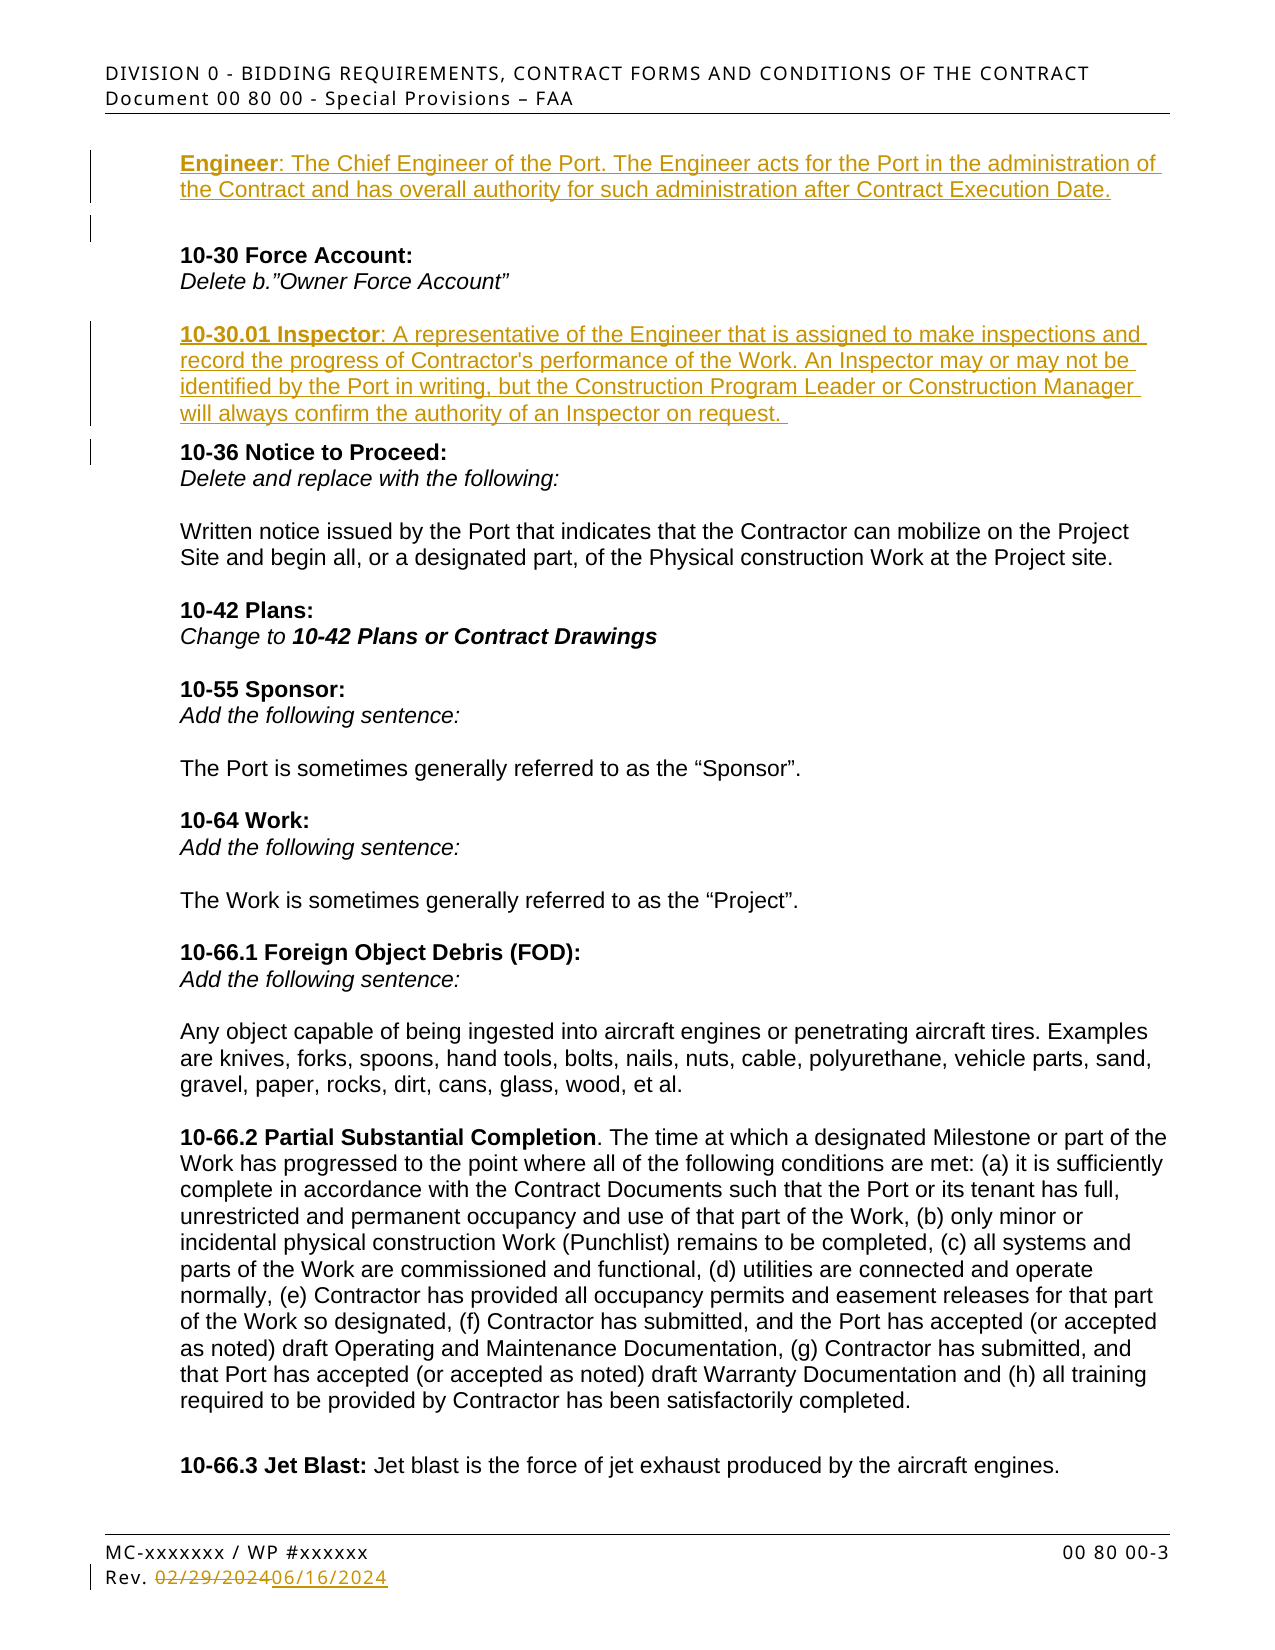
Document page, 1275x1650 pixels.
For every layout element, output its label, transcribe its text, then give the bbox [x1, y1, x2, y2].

text Written notice issued by the Port that indicates that the Contractor can mobilize on the Project Site and begin all, or a designated part, of the Physical construction Work at the Project site. [180, 518, 1170, 570]
text Any object capable of being ingested into aircraft engines or penetrating aircraft tires. Examples are knives, forks, spoons, hand tools, bolts, nails, nuts, cable, polyurethane, vehicle parts, sand, gravel, paper, rocks, dirt, cans, glass, wood, et al. [180, 1018, 1170, 1097]
text 10-64 Work: [180, 807, 1170, 834]
text Delete and replace with the following: [180, 465, 1170, 491]
text Delete b.”Owner Force Account” [180, 268, 1170, 294]
text The Work is sometimes generally referred to as the “Project”. [180, 887, 1170, 913]
text 10-36 Notice to Proceed: [180, 438, 1170, 465]
text Add the following sentence: [180, 966, 1170, 992]
text 10-55 Sponsor: [180, 676, 1170, 702]
text 10-42 Plans: [180, 597, 1170, 623]
text The Port is sometimes generally referred to as the “Sponsor”. [180, 755, 1170, 781]
text 10-66.1 Foreign Object Debris (FOD): [180, 939, 1170, 966]
text 10-66.2 Partial Substantial Completion. The time at which a designated Milestone or part of the Work has progressed to the point where all of the following conditions are met: (a) it is sufficiently complete in accordance with the Contract Documents such that the Port or its tenant has full, unrestricted and permanent occupancy and use of that part of the Work, (b) only minor or incidental physical construction Work (Punchlist) remains to be completed, (c) all systems and parts of the Work are commissioned and functional, (d) utilities are connected and operate normally, (e) Contractor has provided all occupancy permits and easement releases for that part of the Work so designated, (f) Contractor has submitted, and the Port has accepted (or accepted as noted) draft Operating and Maintenance Documentation, (g) Contractor has submitted, and that Port has accepted (or accepted as noted) draft Warranty Documentation and (h) all training required to be provided by Contractor has been satisfactorily completed. [180, 1124, 1170, 1414]
text 10-30 Force Account: [180, 242, 1170, 268]
text Add the following sentence: [180, 702, 1170, 728]
text Change to 10-42 Plans or Contract Drawings [180, 623, 1170, 649]
text Add the following sentence: [180, 834, 1170, 860]
text 10-66.3 Jet Blast: Jet blast is the force of jet exhaust produced by the aircraft engines. [180, 1452, 1170, 1479]
